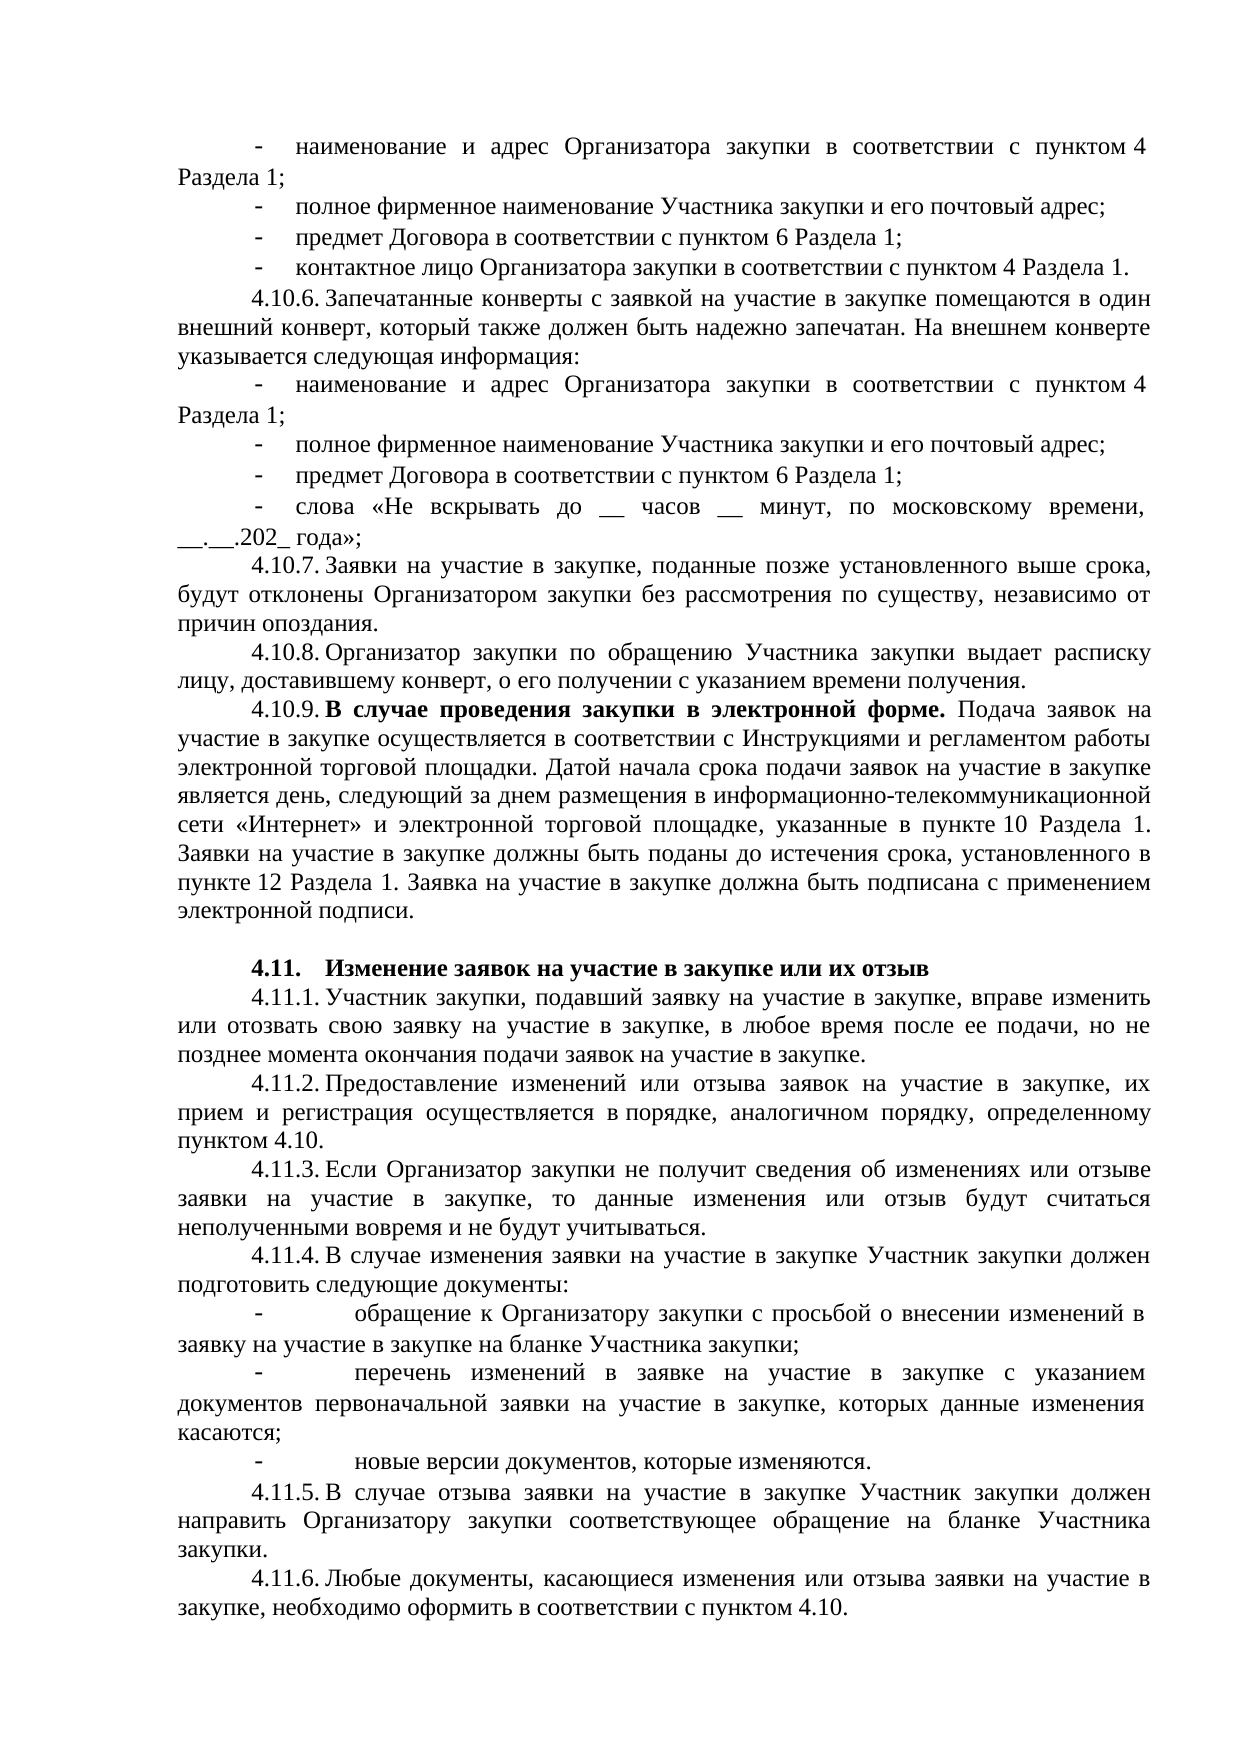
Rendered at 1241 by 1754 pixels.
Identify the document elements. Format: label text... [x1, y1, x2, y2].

list Если Организатор закупки не получит сведения об изменениях или отзыве заявки на участие в закупке, то данные изменения или отзыв будут считаться неполученными вовремя и не будут учитываться. [177, 1154, 1152, 1240]
list Заявки на участие в закупке, поданные позже установленного выше срока, будут отклонены Организатором закупки без рассмотрения по существу, независимо от причин опоздания. [177, 550, 1152, 637]
list перечень изменений в заявке на участие в закупке с указанием документов первоначальной заявки на участие в закупке, которых данные изменения касаются; [177, 1357, 1146, 1446]
list полное фирменное наименование Участника закупки и его почтовый адрес; [177, 191, 1146, 222]
list полное фирменное наименование Участника закупки и его почтовый адрес; [177, 429, 1146, 460]
list контактное лицо Организатора закупки в соответствии с пунктом 4 Раздела 1. [177, 252, 1146, 283]
list В случае отзыва заявки на участие в закупке Участник закупки должен направить Организатору закупки соответствующее обращение на бланке Участника закупки. [177, 1477, 1152, 1563]
list В случае проведения закупки в электронной форме. Подача заявок на участие в закупке осуществляется в соответствии с Инструкциями и регламентом работы электронной торговой площадки. Датой начала срока подачи заявок на участие в закупке является день, следующий за днем размещения в информационно-телекоммуникационной сети «Интернет» и электронной торговой площадке, указанные в пункте 10 Раздела 1. Заявки на участие в закупке должны быть поданы до истечения срока, установленного в пункте 12 Раздела 1. Заявка на участие в закупке должна быть подписана с применением электронной подписи. [177, 694, 1152, 924]
list наименование и адрес Организатора закупки в соответствии с пунктом 4 Раздела 1; [177, 131, 1146, 191]
list предмет Договора в соответствии с пунктом 6 Раздела 1; [177, 460, 1146, 491]
list обращение к Организатору закупки с просьбой о внесении изменений в заявку на участие в закупке на бланке Участника закупки; [177, 1298, 1146, 1357]
list Предоставление изменений или отзыва заявок на участие в закупке, их прием и регистрация осуществляется в порядке, аналогичном порядку, определенному пунктом 4.10. [177, 1068, 1152, 1154]
list Любые документы, касающиеся изменения или отзыва заявки на участие в закупке, необходимо оформить в соответствии с пунктом 4.10. [177, 1563, 1152, 1620]
list предмет Договора в соответствии с пунктом 6 Раздела 1; [177, 222, 1146, 252]
list Организатор закупки по обращению Участника закупки выдает расписку лицу, доставившему конверт, о его получении с указанием времени получения. [177, 637, 1152, 694]
list слова «Не вскрывать до __ часов __ минут, по московскому времени, __.__.202_ года»; [177, 491, 1146, 550]
list наименование и адрес Организатора закупки в соответствии с пунктом 4 Раздела 1; [177, 369, 1146, 429]
list В случае изменения заявки на участие в закупке Участник закупки должен подготовить следующие документы: [177, 1240, 1152, 1298]
list новые версии документов, которые изменяются. [177, 1446, 1146, 1477]
list Участник закупки, подавший заявку на участие в закупке, вправе изменить или отозвать свою заявку на участие в закупке, в любое время после ее подачи, но не позднее момента окончания подачи заявок на участие в закупке. [177, 982, 1152, 1068]
list Изменение заявок на участие в закупке или их отзыв [177, 953, 1152, 982]
list Запечатанные конверты с заявкой на участие в закупке помещаются в один внешний конверт, который также должен быть надежно запечатан. На внешнем конверте указывается следующая информация: [177, 283, 1152, 369]
